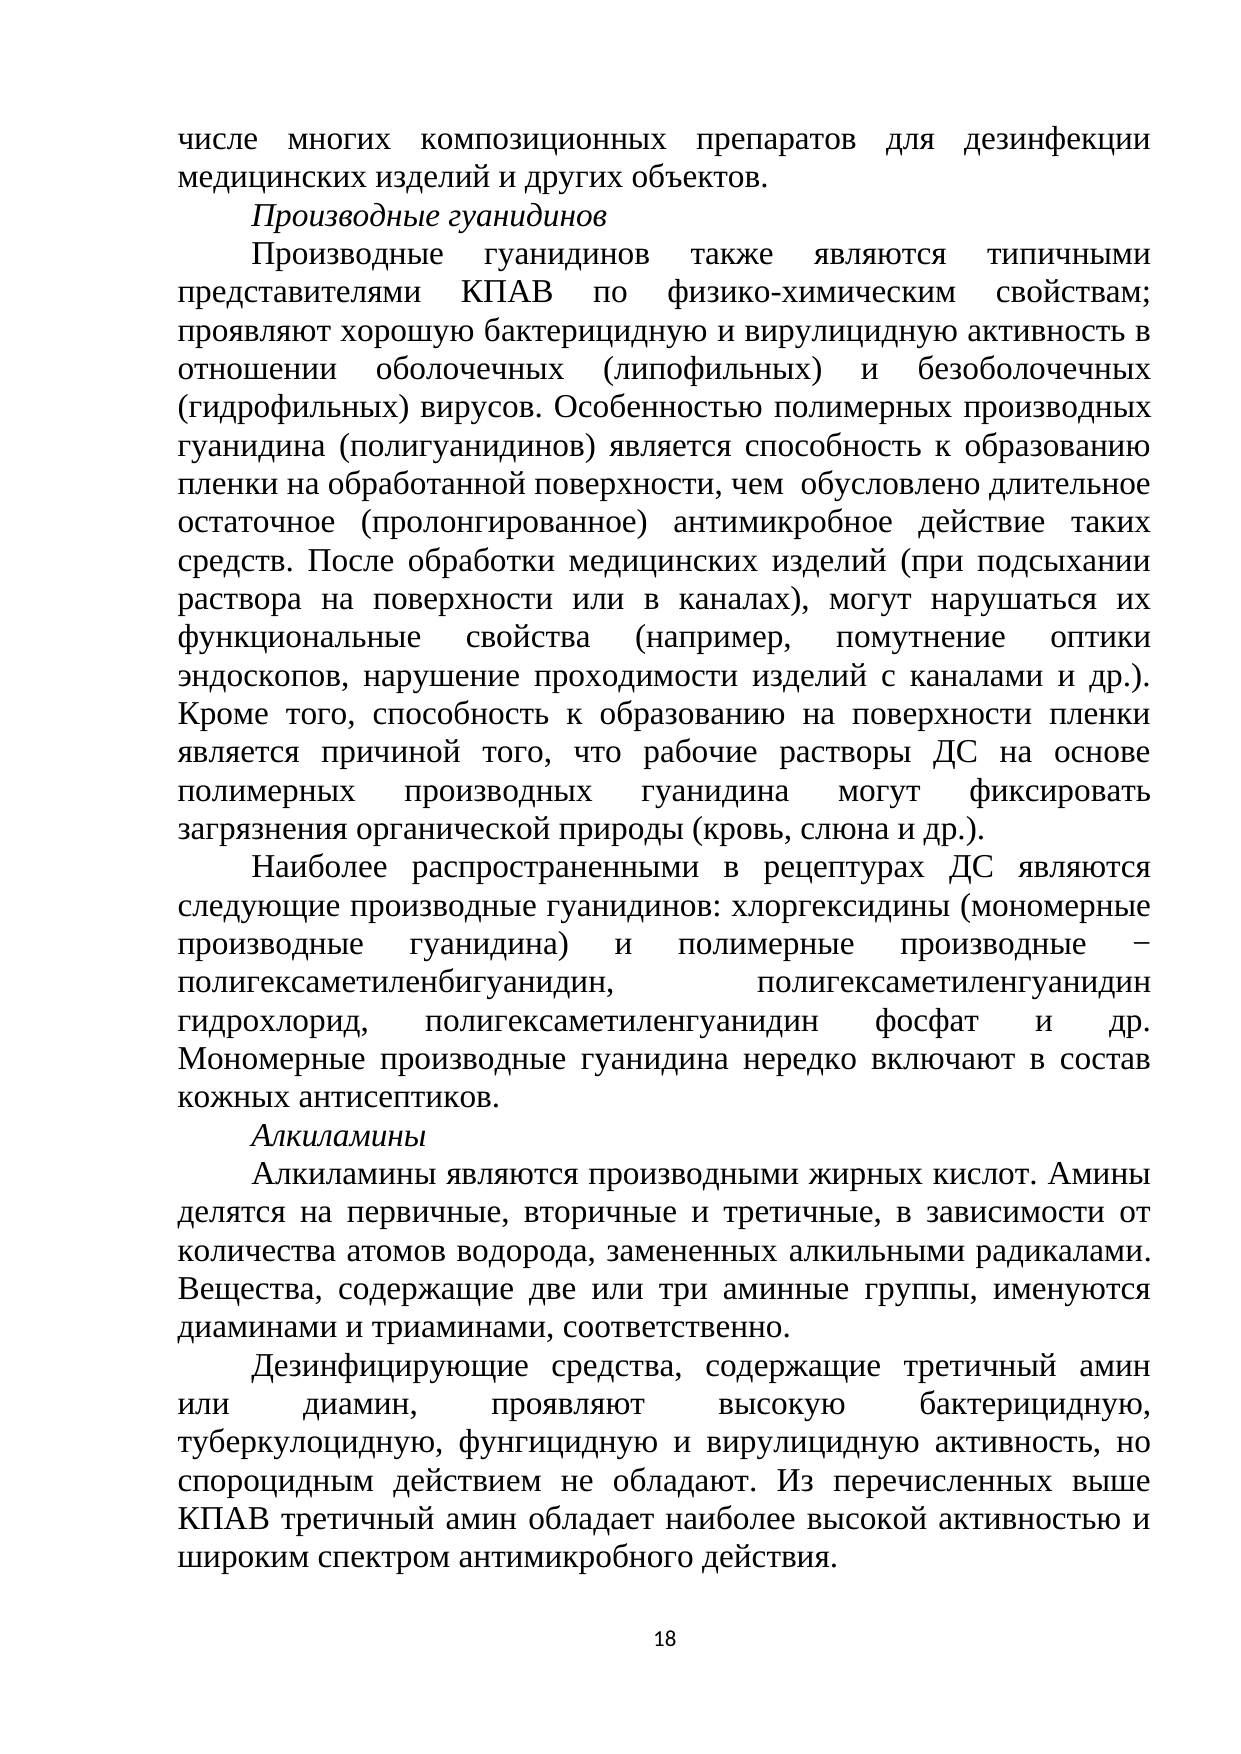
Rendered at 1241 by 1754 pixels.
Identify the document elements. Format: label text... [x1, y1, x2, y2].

text Алкиламины [177, 1115, 1152, 1153]
text Производные гуанидинов [177, 195, 1152, 233]
text Алкиламины являются производными жирных кислот. Амины делятся на первичные, вторичные и третичные, в зависимости от количества атомов водорода, замененных алкильными радикалами. Вещества, содержащие две или три аминные группы, именуются диаминами и триаминами, соответственно. [177, 1153, 1152, 1345]
text Дезинфицирующие средства, содержащие третичный амин или диамин, проявляют высокую бактерицидную, туберкулоцидную, фунгицидную и вирулицидную активность, но спороцидным действием не обладают. Из перечисленных выше КПАВ третичный амин обладает наиболее высокой активностью и широким спектром антимикробного действия. [177, 1345, 1152, 1575]
text Производные гуанидинов также являются типичными представителями КПАВ по физико-химическим свойствам; проявляют хорошую бактерицидную и вирулицидную активность в отношении оболочечных (липофильных) и безоболочечных (гидрофильных) вирусов. Особенностью полимерных производных гуанидина (полигуанидинов) является способность к образованию пленки на обработанной поверхности, чем обусловлено длительное остаточное (пролонгированное) антимикробное действие таких средств. После обработки медицинских изделий (при подсыхании раствора на поверхности или в каналах), могут нарушаться их функциональные свойства (например, помутнение оптики эндоскопов, нарушение проходимости изделий с каналами и др.). Кроме того, способность к образованию на поверхности пленки является причиной того, что рабочие растворы ДС на основе полимерных производных гуанидина могут фиксировать загрязнения органической природы (кровь, слюна и др.). [177, 233, 1152, 846]
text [177, 118, 1152, 195]
text Наиболее распространенными в рецептурах ДС являются следующие производные гуанидинов: хлоргексидины (мономерные производные гуанидина) и полимерные производные − полигексаметиленбигуанидин, полигексаметиленгуанидин гидрохлорид, полигексаметиленгуанидин фосфат и др. Мономерные производные гуанидина нередко включают в состав кожных антисептиков. [177, 846, 1152, 1115]
